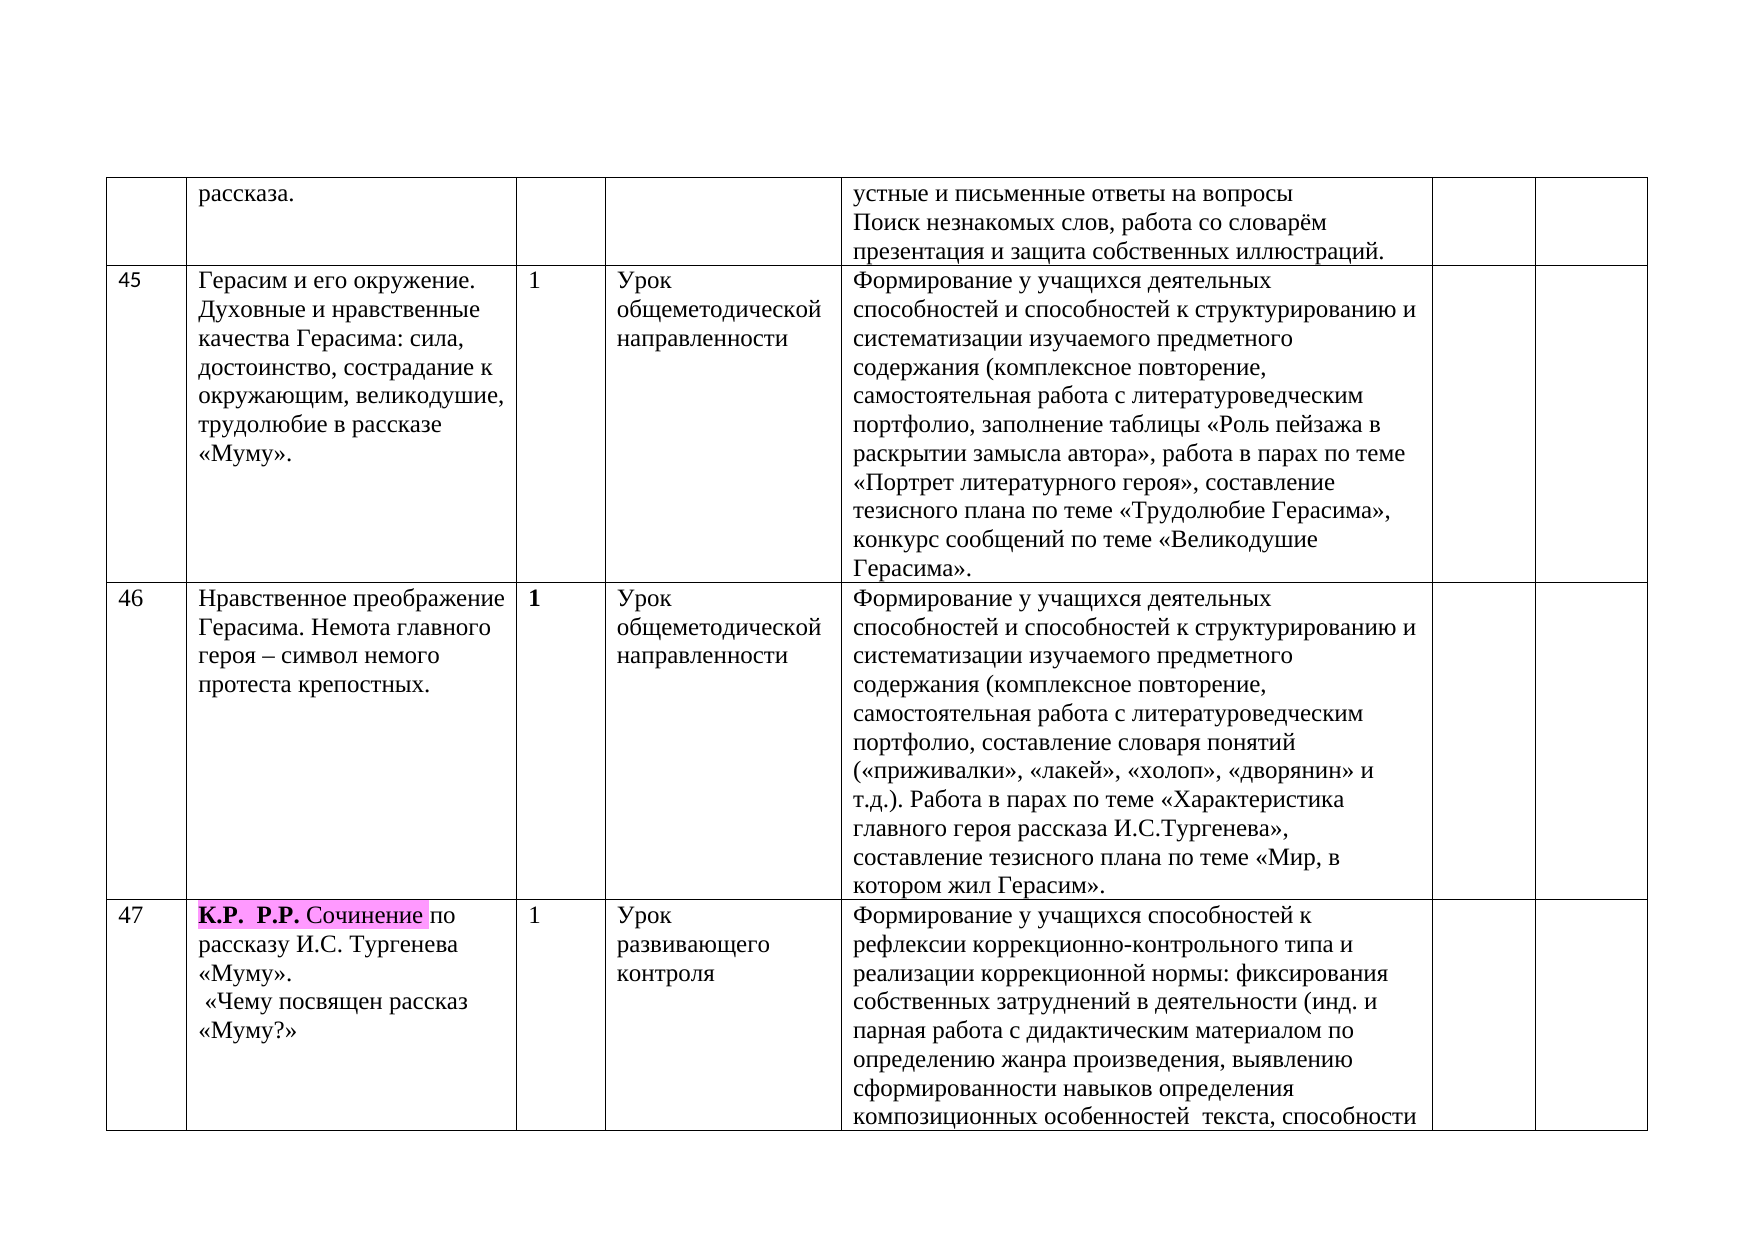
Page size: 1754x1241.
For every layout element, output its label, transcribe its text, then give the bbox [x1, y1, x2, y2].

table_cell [187, 178, 516, 264]
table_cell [606, 178, 841, 264]
table_cell Нравственное преображение Герасима. Немота главного героя – символ немого протеста крепостных. [187, 583, 516, 899]
table_cell [1536, 178, 1647, 264]
table_cell 1 [517, 900, 605, 1130]
table_cell Формирование у учащихся деятельных способностей и способностей к структурированию и систематизации изучаемого предметного содержания (комплексное повторение, самостоятельная работа с литературоведческим портфолио, составление словаря понятий («приживалки», «лакей», «холоп», «дворянин» и т.д.). Работа в парах по теме «Характеристика главного героя рассказа И.С.Тургенева», составление тезисного плана по теме «Мир, в котором жил Герасим». [842, 583, 1432, 899]
table_cell 44 [107, 178, 186, 264]
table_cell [187, 900, 516, 1130]
table_cell [1433, 178, 1535, 264]
table_cell Урок общеметодической направленности [606, 266, 841, 582]
table_cell 1 [517, 266, 605, 582]
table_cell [842, 178, 1432, 264]
table_cell [1536, 266, 1647, 582]
table_cell Урок общеметодической направленности [606, 583, 841, 899]
table_cell [1536, 583, 1647, 899]
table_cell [606, 900, 841, 1130]
table_cell [1433, 583, 1535, 899]
table_cell 1 [517, 178, 605, 264]
table_cell Формирование у учащихся деятельных способностей и способностей к структурированию и систематизации изучаемого предметного содержания (комплексное повторение, самостоятельная работа с литературоведческим портфолио, заполнение таблицы «Роль пейзажа в раскрытии замысла автора», работа в парах по теме «Портрет литературного героя», составление тезисного плана по теме «Трудолюбие Герасима», конкурс сообщений по теме «Великодушие Герасима». [842, 266, 1432, 582]
table_cell [1536, 900, 1647, 1130]
table_cell 45 [107, 266, 186, 582]
table_cell 1 [517, 583, 605, 899]
table_cell 46 [107, 583, 186, 899]
table_cell Герасим и его окружение. Духовные и нравственные качества Герасима: сила, достоинство, сострадание к окружающим, великодушие, трудолюбие в рассказе «Муму». [187, 266, 516, 582]
table_cell 47 [107, 900, 186, 1130]
table_cell [1433, 900, 1535, 1130]
table_cell [1433, 266, 1535, 582]
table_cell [842, 900, 1432, 1130]
